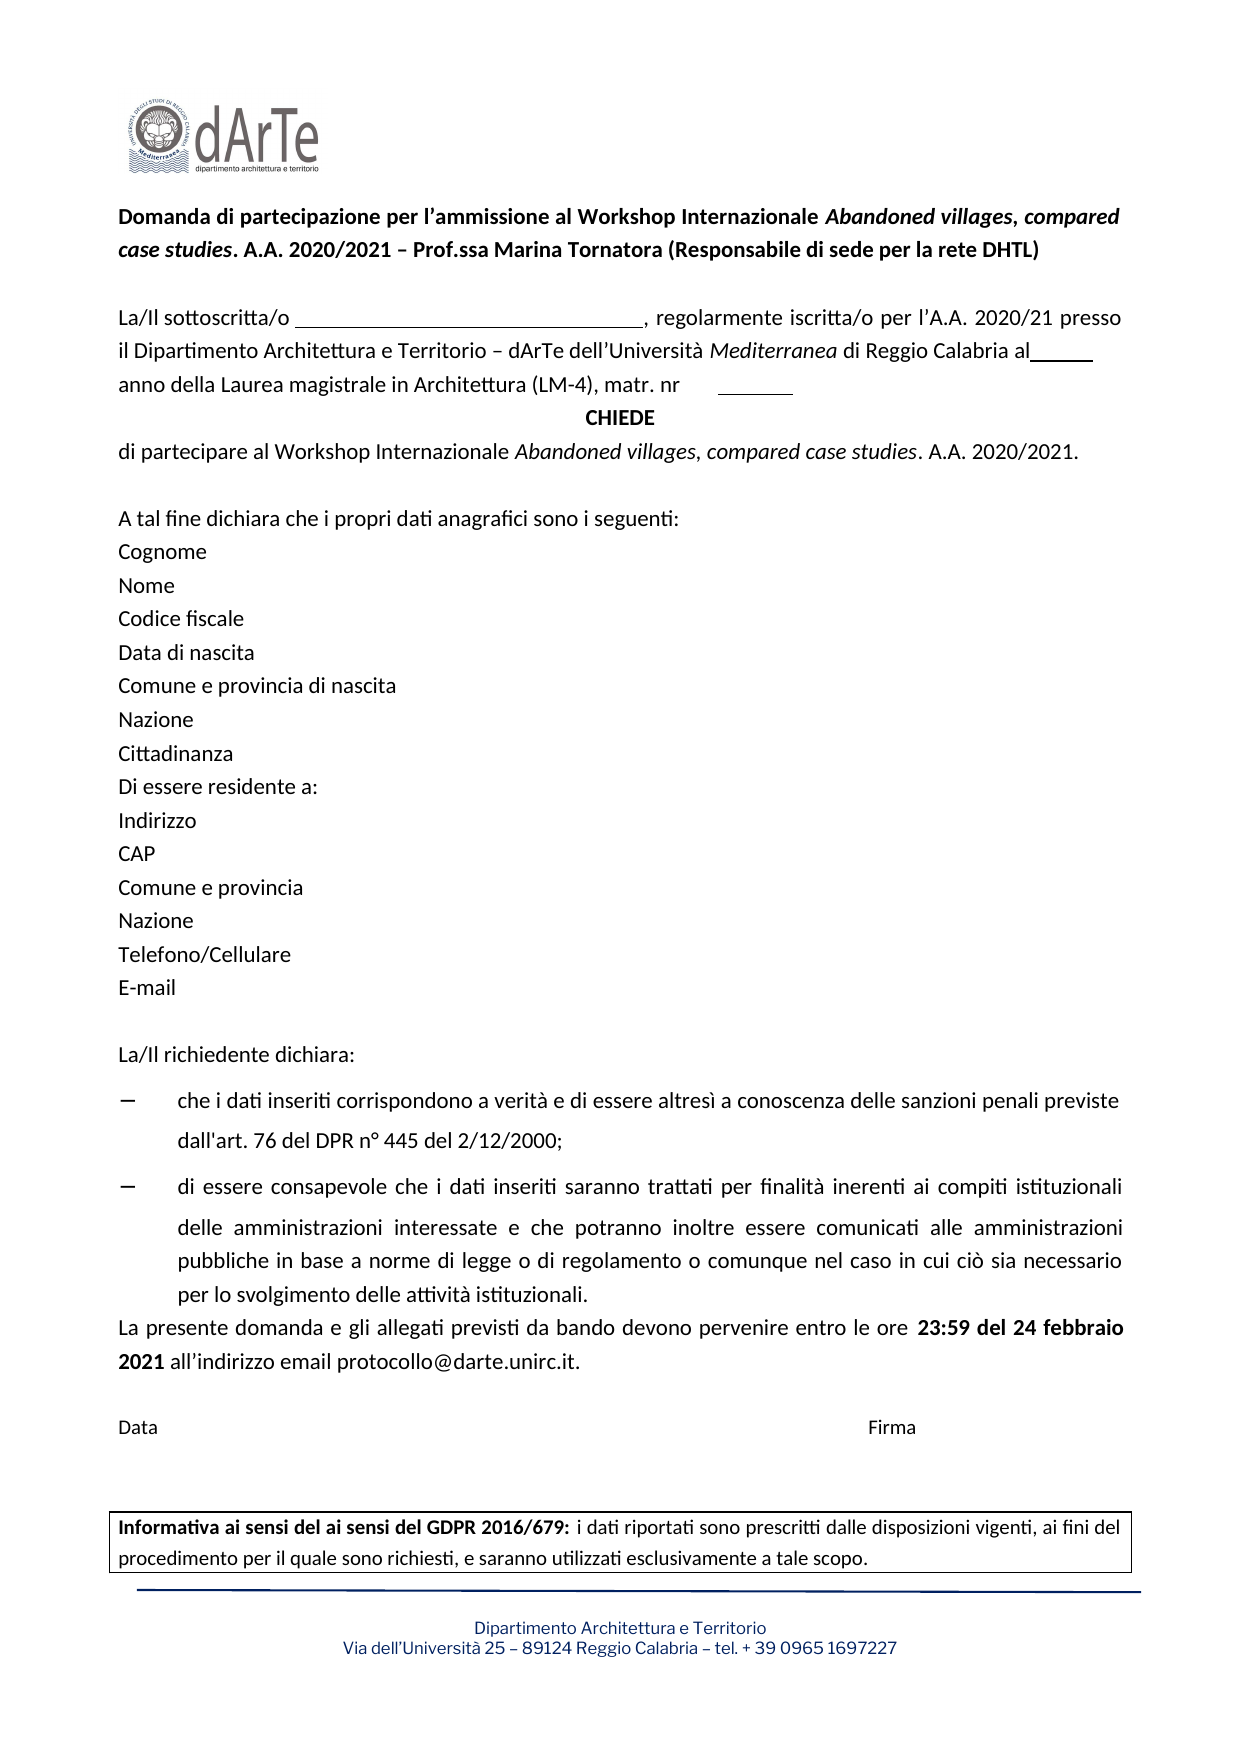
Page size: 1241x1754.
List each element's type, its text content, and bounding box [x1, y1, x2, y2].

text Comune e provincia [118, 873, 1122, 901]
text Telefono/Cellulare [118, 940, 1122, 968]
text Data Firma [118, 1414, 1122, 1439]
text Nazione [118, 705, 1122, 733]
list di essere consapevole che i dati inseriti saranno trattati per finalità inerenti ai compiti istituzionali delle amministrazioni interessate e che potranno inoltre essere comunicati alle amministrazioni pubbliche in base a norme di legge o di regolamento o comunque nel caso in cui ciò sia necessario per lo svolgimento delle attività istituzionali. [118, 1160, 1124, 1308]
text Nazione [118, 906, 1122, 934]
text Cognome [118, 537, 1122, 565]
text La/Il richiedente dichiara: [118, 1041, 1122, 1068]
text Informativa ai sensi del ai sensi del GDPR 2016/679: i dati riportati sono prescritti dalle disposizioni vigenti, ai fini del procedimento per il quale sono richiesti, e saranno utilizzati esclusivamente a tale scopo. [110, 1513, 1131, 1572]
text La presente domanda e gli allegati previsti da bando devono pervenire entro le ore 23:59 del 24 febbraio 2021 all’indirizzo email protocollo@darte.unirc.it. [118, 1313, 1124, 1375]
text di partecipare al Workshop Internazionale Abandoned villages, compared case studies. A.A. 2020/2021. [118, 437, 1122, 465]
picture [118, 88, 328, 174]
text Di essere residente a: [118, 772, 1122, 800]
text Indirizzo [118, 806, 1122, 834]
text CAP [118, 839, 1122, 867]
text La/Il sottoscritta/o , regolarmente iscritta/o per l’A.A. 2020/21 presso il Dipartimento Architettura e Territorio – dArTe dell’Università Mediterranea di Reggio Calabria al anno della Laurea magistrale in Architettura (LM-4), matr. nr [118, 303, 1122, 398]
text E-mail [118, 973, 1122, 1001]
text Data di nascita [118, 638, 1122, 666]
text CHIEDE [118, 403, 1122, 431]
text Codice fiscale [118, 604, 1122, 632]
text Comune e provincia di nascita [118, 672, 1122, 699]
text Nome [118, 571, 1122, 599]
text Cittadinanza [118, 739, 1122, 767]
list che i dati inseriti corrispondono a verità e di essere altresì a conoscenza delle sanzioni penali previste dall'art. 76 del DPR n° 445 del 2/12/2000; [118, 1074, 1122, 1154]
text A tal fine dichiara che i propri dati anagrafici sono i seguenti: [118, 504, 1124, 532]
text Domanda di partecipazione per l’ammissione al Workshop Internazionale Abandoned villages, compared case studies. A.A. 2020/2021 – Prof.ssa Marina Tornatora (Responsabile di sede per la rete DHTL) [118, 202, 1122, 263]
